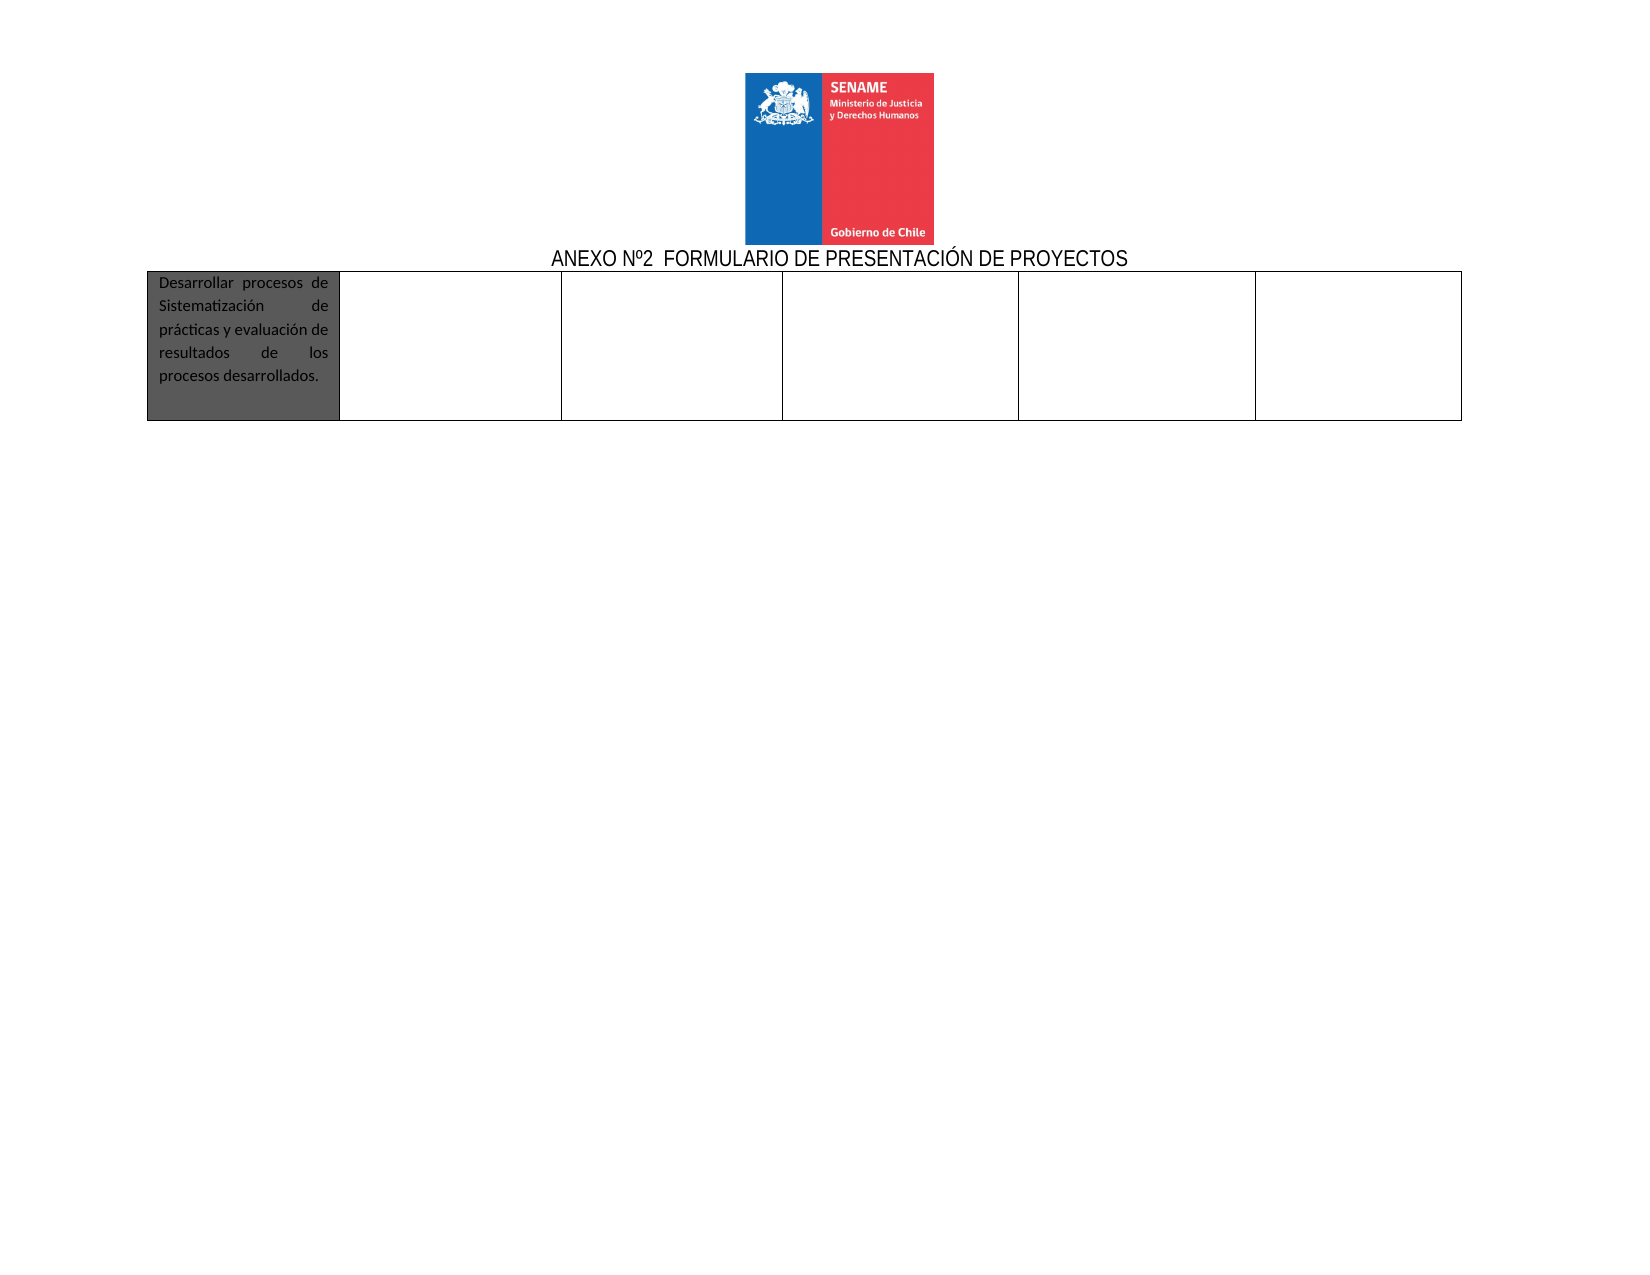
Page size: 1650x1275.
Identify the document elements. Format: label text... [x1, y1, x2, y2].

table_cell [1256, 272, 1461, 420]
table_cell [562, 272, 782, 420]
table_cell [340, 272, 561, 420]
table_cell [1019, 272, 1255, 420]
picture [745, 73, 934, 245]
table_cell [783, 272, 1018, 420]
table_cell Desarrollar procesos de Sistematización de prácticas y evaluación de resultados de los procesos desarrollados. [148, 272, 339, 420]
